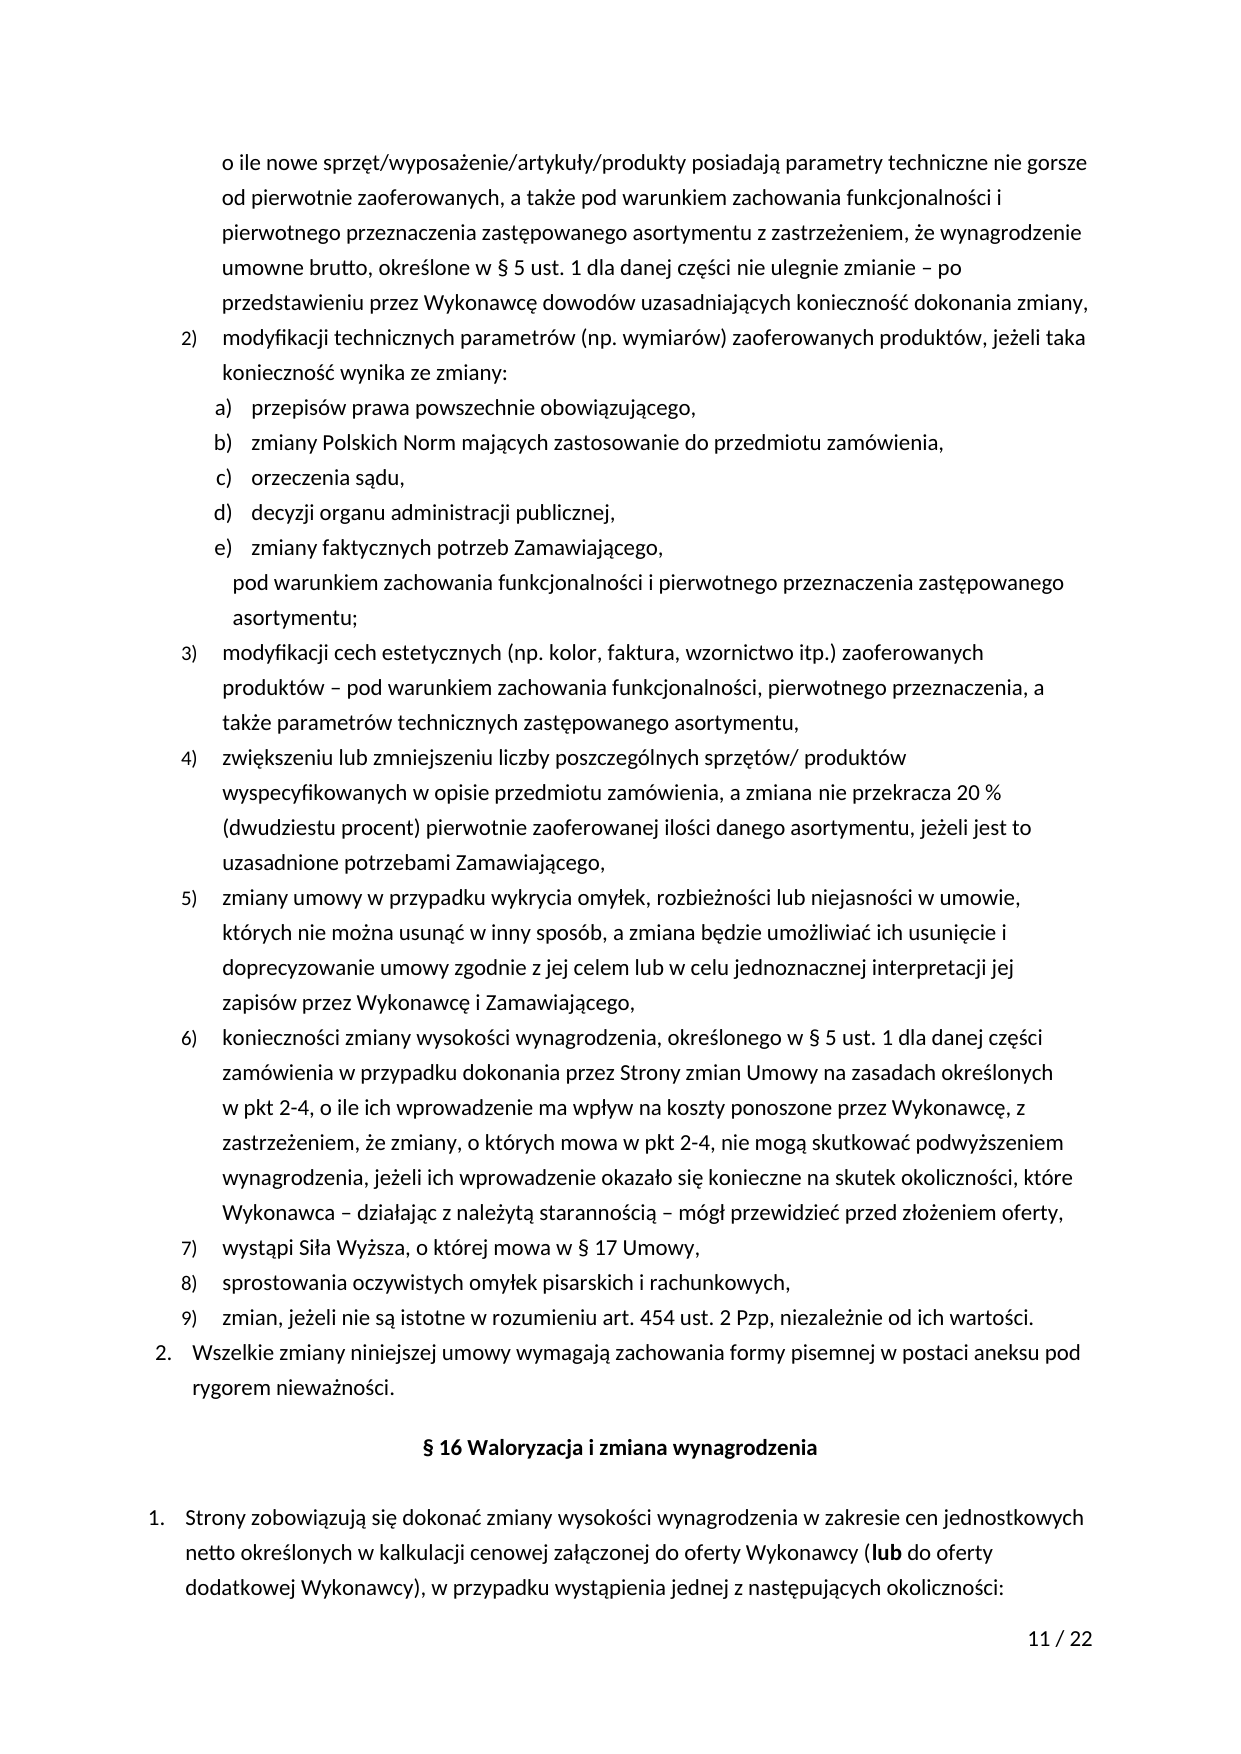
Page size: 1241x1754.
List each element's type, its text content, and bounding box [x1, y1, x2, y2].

list orzeczenia sądu, [232, 463, 1092, 491]
list wystąpi Siła Wyższa, o której mowa w § 17 Umowy, [181, 1233, 1092, 1261]
list przepisów prawa powszechnie obowiązującego, [232, 393, 1092, 421]
list Wszelkie zmiany niniejszej umowy wymagają zachowania formy pisemnej w postaci aneksu pod rygorem nieważności. [155, 1338, 1092, 1401]
list modyfikacji cech estetycznych (np. kolor, faktura, wzornictwo itp.) zaoferowanych produktów – pod warunkiem zachowania funkcjonalności, pierwotnego przeznaczenia, a także parametrów technicznych zastępowanego asortymentu, [181, 638, 1092, 736]
list decyzji organu administracji publicznej, [232, 498, 1092, 526]
list zmiany umowy w przypadku wykrycia omyłek, rozbieżności lub niejasności w umowie, których nie można usunąć w inny sposób, a zmiana będzie umożliwiać ich usunięcie i doprecyzowanie umowy zgodnie z jej celem lub w celu jednoznacznej interpretacji jej zapisów przez Wykonawcę i Zamawiającego, [181, 883, 1092, 1016]
list modyfikacji technicznych parametrów (np. wymiarów) zaoferowanych produktów, jeżeli taka konieczność wynika ze zmiany: [181, 323, 1092, 386]
list sprostowania oczywistych omyłek pisarskich i rachunkowych, [181, 1268, 1092, 1296]
text o ile nowe sprzęt/wyposażenie/artykuły/produkty posiadają parametry techniczne nie gorsze od pierwotnie zaoferowanych, a także pod warunkiem zachowania funkcjonalności i pierwotnego przeznaczenia zastępowanego asortymentu z zastrzeżeniem, że wynagrodzenie umowne brutto, określone w § 5 ust. 1 dla danej części nie ulegnie zmianie – po przedstawieniu przez Wykonawcę dowodów uzasadniających konieczność dokonania zmiany, [222, 148, 1092, 316]
list zmiany Polskich Norm mających zastosowanie do przedmiotu zamówienia, [232, 428, 1092, 456]
subtitle § 16 Waloryzacja i zmiana wynagrodzenia [148, 1433, 1092, 1461]
list Strony zobowiązują się dokonać zmiany wysokości wynagrodzenia w zakresie cen jednostkowych netto określonych w kalkulacji cenowej załączonej do oferty Wykonawcy (lub do oferty dodatkowej Wykonawcy), w przypadku wystąpienia jednej z następujących okoliczności: [148, 1503, 1092, 1601]
list zmiany faktycznych potrzeb Zamawiającego, [232, 533, 1092, 561]
list zmian, jeżeli nie są istotne w rozumieniu art. 454 ust. 2 Pzp, niezależnie od ich wartości. [181, 1303, 1092, 1331]
list zwiększeniu lub zmniejszeniu liczby poszczególnych sprzętów/ produktów wyspecyfikowanych w opisie przedmiotu zamówienia, a zmiana nie przekracza 20 % (dwudziestu procent) pierwotnie zaoferowanej ilości danego asortymentu, jeżeli jest to uzasadnione potrzebami Zamawiającego, [181, 743, 1092, 876]
list konieczności zmiany wysokości wynagrodzenia, określonego w § 5 ust. 1 dla danej części zamówienia w przypadku dokonania przez Strony zmian Umowy na zasadach określonych w pkt 2-4, o ile ich wprowadzenie ma wpływ na koszty ponoszone przez Wykonawcę, z zastrzeżeniem, że zmiany, o których mowa w pkt 2-4, nie mogą skutkować podwyższeniem wynagrodzenia, jeżeli ich wprowadzenie okazało się konieczne na skutek okoliczności, które Wykonawca – działając z należytą starannością – mógł przewidzieć przed złożeniem oferty, [181, 1023, 1092, 1226]
text pod warunkiem zachowania funkcjonalności i pierwotnego przeznaczenia zastępowanego asortymentu; [232, 568, 1092, 631]
